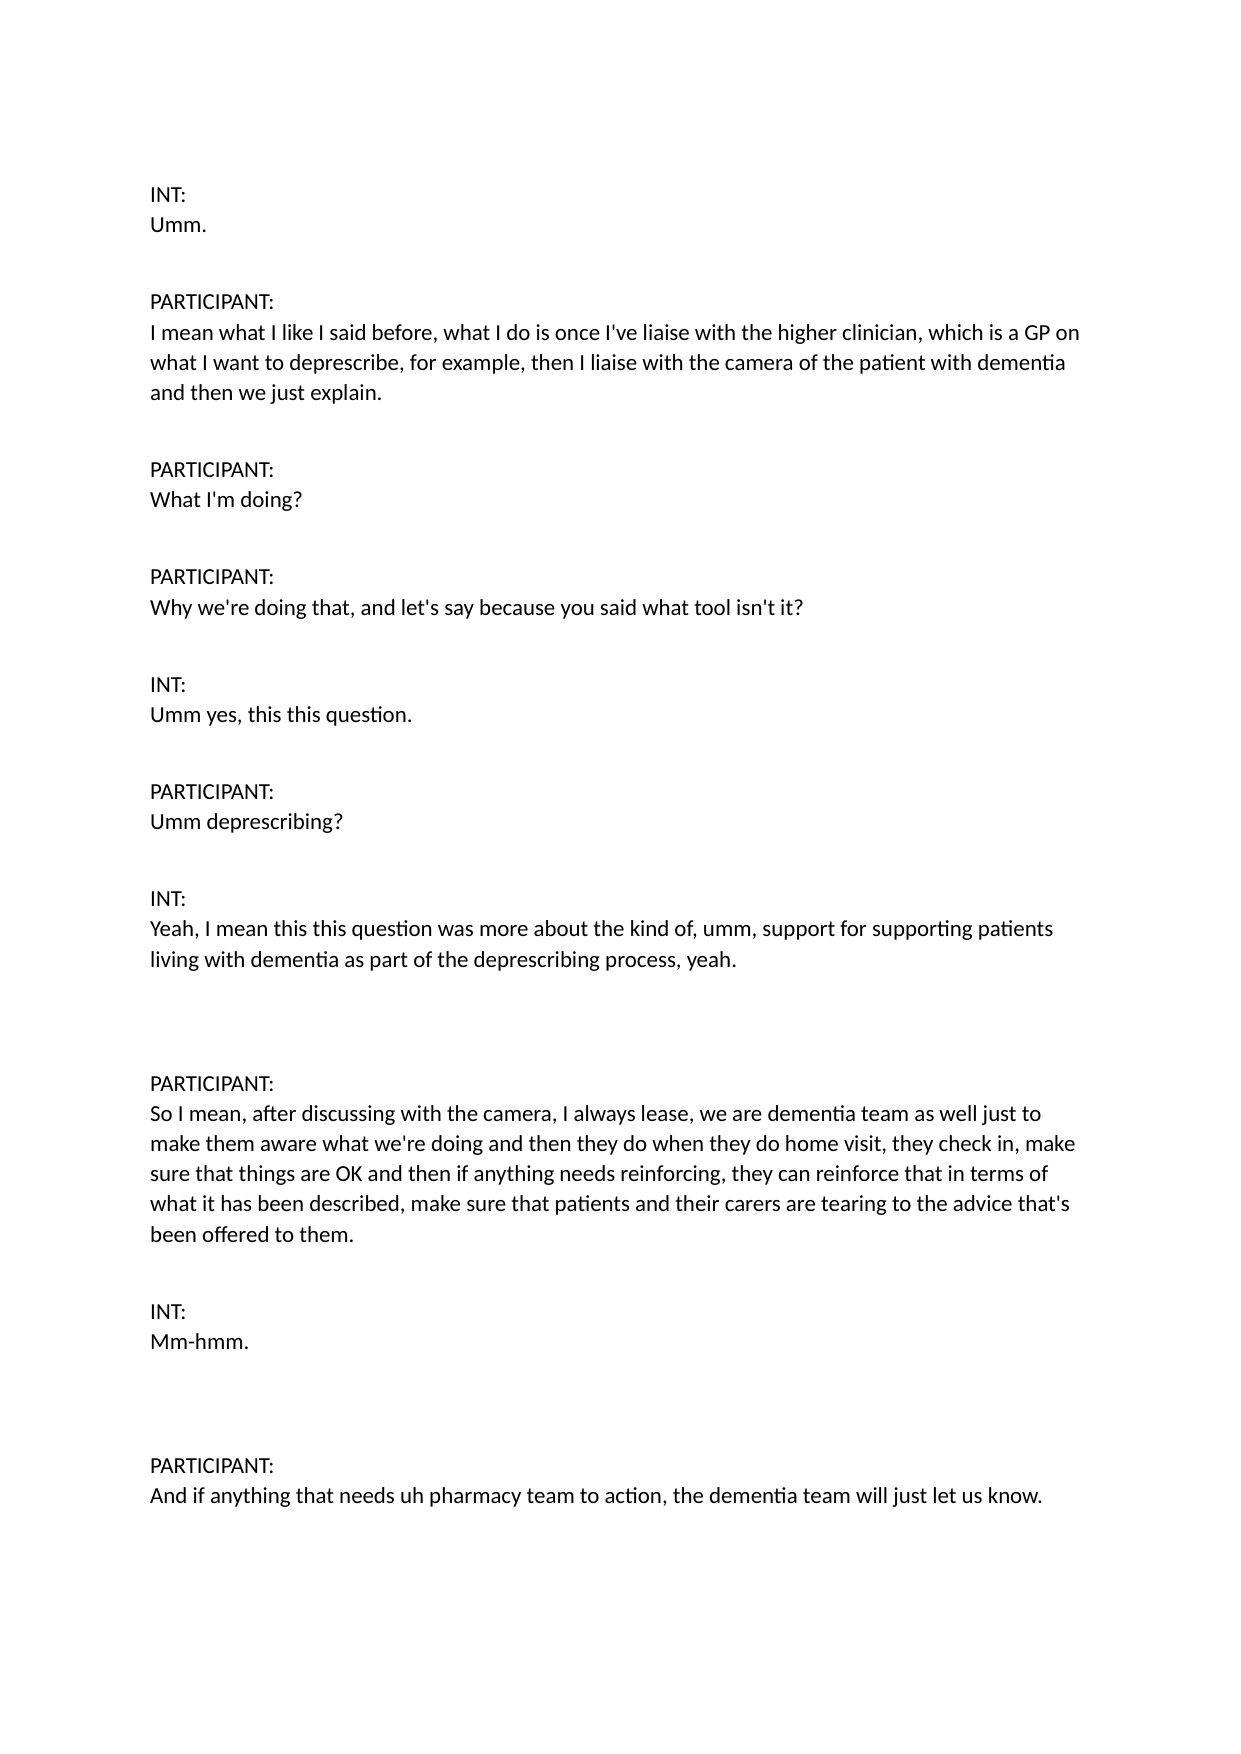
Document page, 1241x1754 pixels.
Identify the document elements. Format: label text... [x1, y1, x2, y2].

text INT: Yeah, I mean this this question was more about the kind of, umm, support for supporting patients living with dementia as part of the deprescribing process, yeah. [150, 854, 1090, 973]
text PARTICIPANT: Why we're doing that, and let's say because you said what tool isn't it? [150, 532, 1090, 621]
text INT: Umm. [150, 150, 1090, 238]
text INT: Umm yes, this this question. [150, 639, 1090, 728]
text PARTICIPANT: I mean what I like I said before, what I do is once I've liaise with the higher clinician, which is a GP on what I want to deprescribe, for example, then I liaise with the camera of the patient with dementia and then we just explain. [150, 257, 1090, 406]
text PARTICIPANT: So I mean, after discussing with the camera, I always lease, we are dementia team as well just to make them aware what we're doing and then they do when they do home visit, they check in, make sure that things are OK and then if anything needs reinforcing, they can reinforce that in terms of what it has been described, make sure that patients and their carers are tearing to the advice that's been offered to them. [150, 1038, 1090, 1248]
text PARTICIPANT: And if anything that needs uh pharmacy team to action, the dementia team will just let us know. [150, 1421, 1090, 1509]
text PARTICIPANT: What I'm doing? [150, 425, 1090, 513]
text INT: Mm-hmm. [150, 1267, 1090, 1355]
text PARTICIPANT: Umm deprescribing? [150, 747, 1090, 835]
